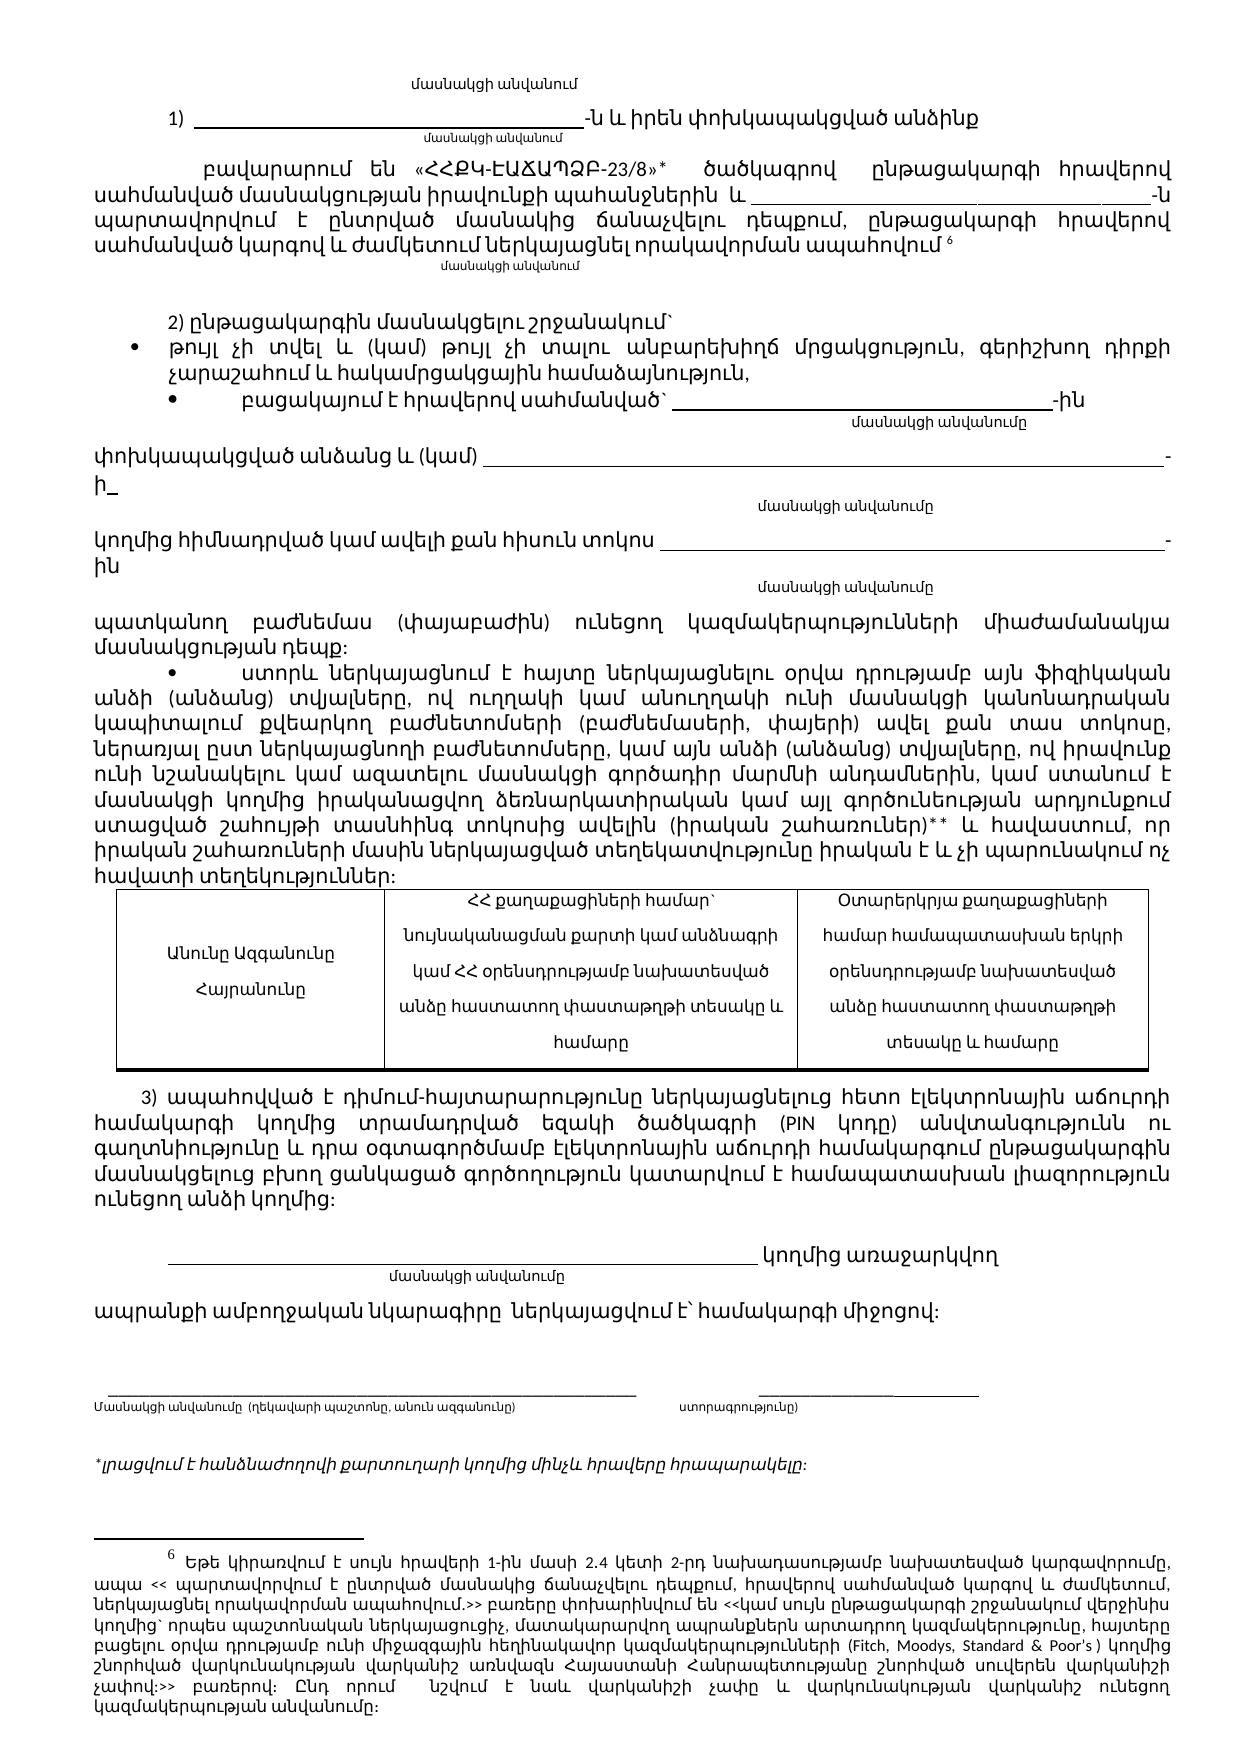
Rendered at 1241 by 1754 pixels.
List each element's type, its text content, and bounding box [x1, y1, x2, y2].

text մասնակցի անվանում [94, 258, 1171, 283]
list բացակայում է հրավերով սահմանված` -ին [94, 385, 1171, 413]
text ___________________________________________________ _____________ Մասնակցի անվանումը (ղեկավարի պաշտոնը, անուն ազգանունը) ստորագրությունը) [94, 1374, 1171, 1425]
text 2) ընթացակարգին մասնակցելու շրջանակում` [94, 309, 1171, 334]
text մասնակցի անվանում [94, 75, 1171, 106]
text 1) -ն և իրեն փոխկապակցված անձինք [94, 106, 1171, 131]
table_header Անունը Ազգանունը Հայրանունը [117, 890, 384, 1068]
text մասնակցի անվանում [94, 131, 1171, 156]
text *լրացվում է հանձնաժողովի քարտուղարի կողմից մինչև հրավերը հրապարակելը: [94, 1454, 1171, 1474]
text մասնակցի անվանումը [94, 578, 1171, 609]
text մասնակցի անվանումը [94, 413, 1171, 444]
text ապրանքի ամբողջական նկարագիրը ներկայացվում է՝ համակարգի միջոցով: [94, 1298, 1171, 1323]
list ստորև ներկայացնում է հայտը ներկայացնելու օրվա դրությամբ այն ֆիզիկական անձի (անձանց) տվյալները, ով ուղղակի կամ անուղղակի ունի մասնակցի կանոնադրական կապիտալում քվեարկող բաժնետոմսերի (բաժնեմասերի, փայերի) ավել քան տաս տոկոսը, ներառյալ ըստ ներկայացնողի բաժնետոմսերը, կամ այն անձի (անձանց) տվյալները, ով իրավունք ունի նշանակելու կամ ազատելու մասնակցի գործադիր մարմնի անդամներին, կամ ստանում է մասնակցի կողմից իրականացվող ձեռնարկատիրական կամ այլ գործունեության արդյունքում ստացված շահույթի տասնհինգ տոկոսից ավելին (իրական շահառուներ)** և հավաստում, որ իրական շահառուների մասին ներկայացված տեղեկատվությունը իրական է և չի պարունակում ոչ հավատի տեղեկություններ: [94, 660, 1171, 888]
text կողմից հիմնադրված կամ ավելի քան հիսուն տոկոս -ին [94, 528, 1171, 578]
text կողմից առաջարկվող [94, 1242, 1171, 1268]
text մասնակցի անվանումը [94, 497, 1171, 528]
table_header ՀՀ քաղաքացիների համար` նույնականացման քարտի կամ անձնագրի կամ ՀՀ օրենսդրությամբ նախատեսված անձը հաստատող փաստաթղթի տեսակը և համարը [385, 890, 797, 1068]
text բավարարում են «ՀՀՔԿ-ԷԱՃԱՊՁԲ-23/8»* ծածկագրով ընթացակարգի հրավերով սահմանված մասնակցության իրավունքի պահանջներին և -ն պարտավորվում է ընտրված մասնակից ճանաչվելու դեպքում, ընթացակարգի հրավերով սահմանված կարգով և ժամկետում ներկայացնել որակավորման ապահովում [94, 156, 1171, 258]
text մասնակցի անվանումը [94, 1268, 1171, 1298]
table_header Օտարերկրյա քաղաքացիների համար համապատասխան երկրի օրենսդրությամբ նախատեսված անձը հաստատող փաստաթղթի տեսակը և համարը [798, 890, 1148, 1068]
text պատկանող բաժնեմաս (փայաբաժին) ունեցող կազմակերպությունների միաժամանակյա մասնակցության դեպք: [94, 609, 1171, 660]
list թույլ չի տվել և (կամ) թույլ չի տալու անբարեխիղճ մրցակցություն, գերիշխող դիրքի չարաշահում և հակամրցակցային համաձայնություն, [131, 334, 1171, 385]
text 3) ապահովված է դիմում-հայտարարությունը ներկայացնելուց հետո էլեկտրոնային աճուրդի համակարգի կողմից տրամադրված եզակի ծածկագրի (PIN կոդը) անվտանգությունն ու գաղտնիությունը և դրա օգտագործմամբ էլեկտրոնային աճուրդի համակարգում ընթացակարգին մասնակցելուց բխող ցանկացած գործողություն կատարվում է համապատասխան լիազորություն ունեցող անձի կողմից: [94, 1084, 1171, 1212]
text փոխկապակցված անձանց և (կամ) -ի [94, 444, 1171, 497]
